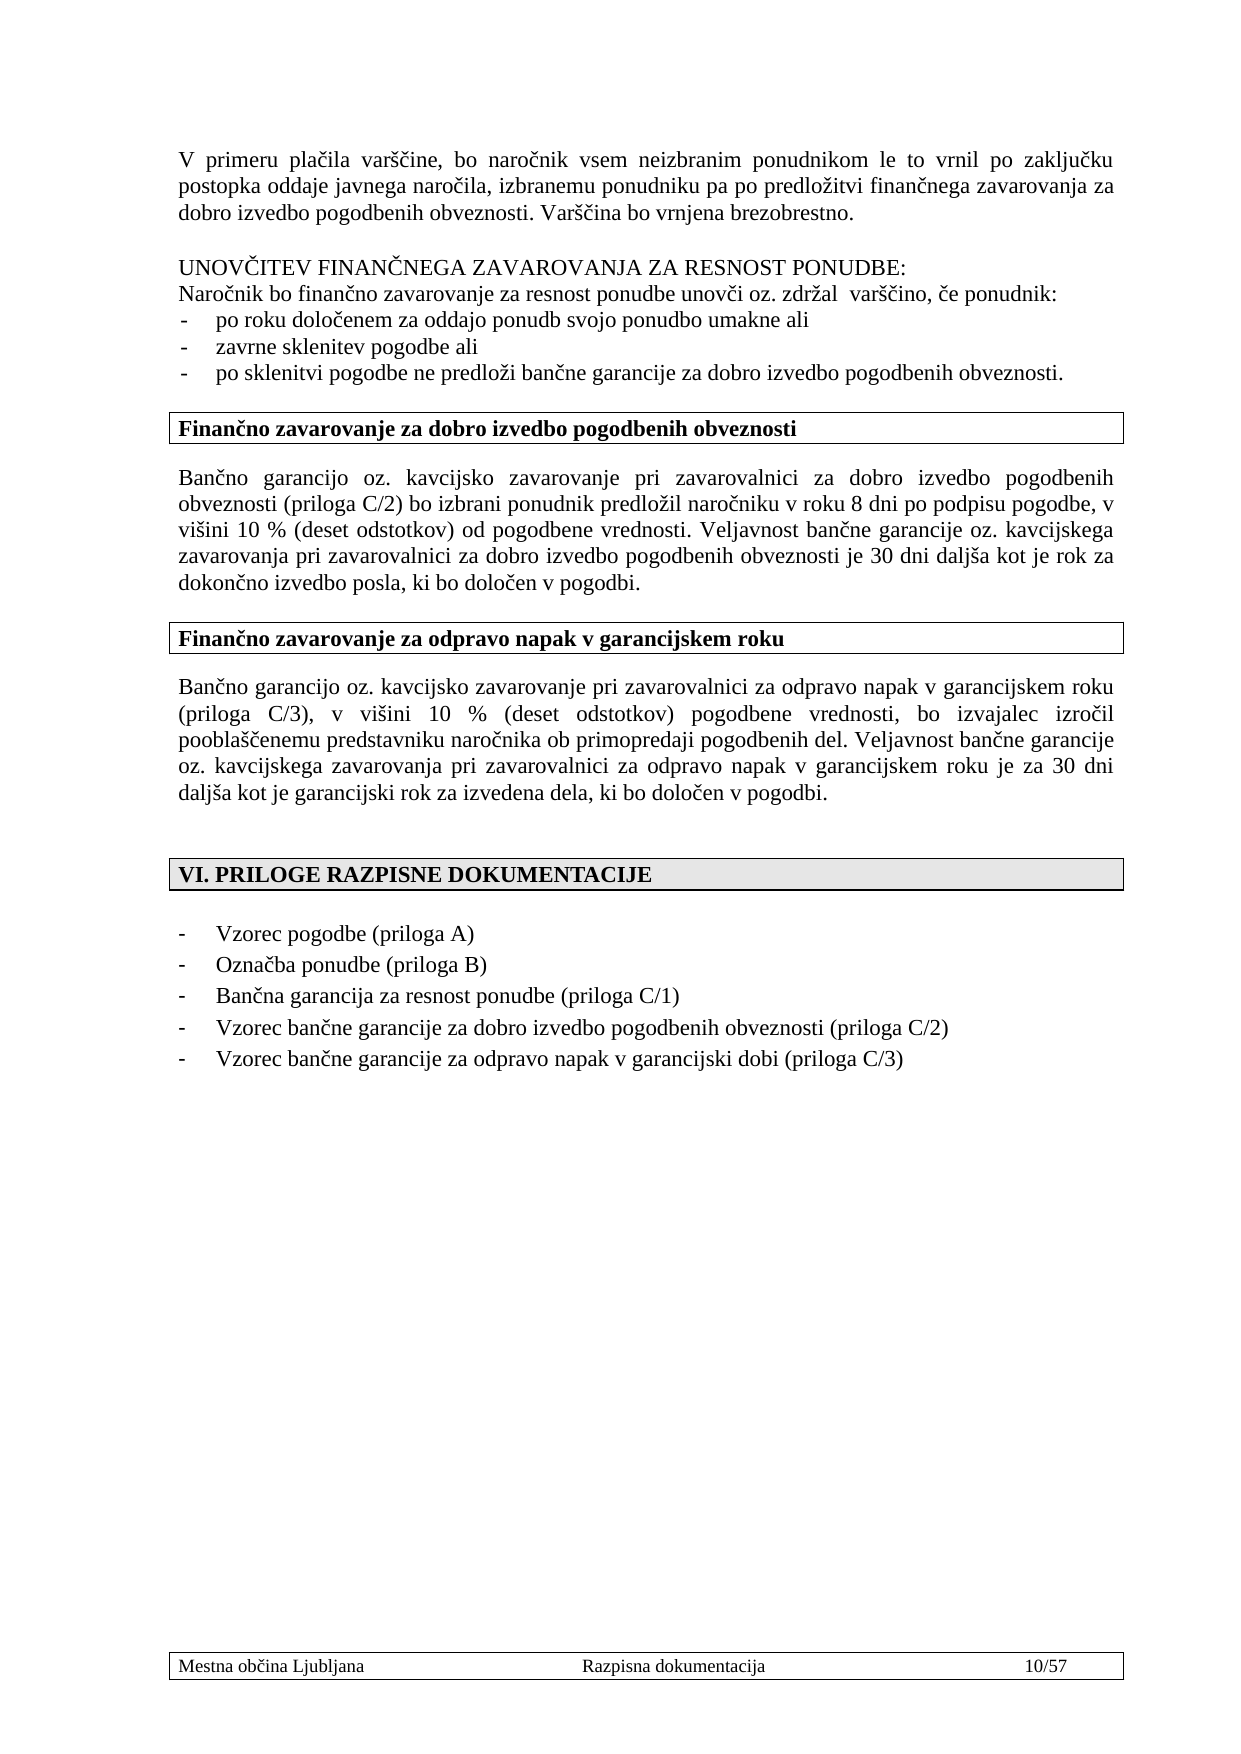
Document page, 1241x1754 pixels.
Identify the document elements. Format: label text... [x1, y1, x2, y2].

list Vzorec pogodbe (priloga A) [178, 917, 1115, 948]
list Vzorec bančne garancije za dobro izvedbo pogodbenih obveznosti (priloga C/2) [178, 1011, 1115, 1042]
text Naročnik bo finančno zavarovanje za resnost ponudbe unovči oz. zdržal varščino, če ponudnik: [178, 280, 1115, 306]
list Finančno zavarovanje za odpravo napak v garancijskem roku [170, 623, 1123, 653]
list Označba ponudbe (priloga B) [178, 948, 1115, 979]
list po sklenitvi pogodbe ne predloži bančne garancije za dobro izvedbo pogodbenih obveznosti. [180, 359, 1115, 385]
text UNOVČITEV FINANČNEGA ZAVAROVANJA ZA RESNOST PONUDBE: [178, 254, 1115, 280]
list Vzorec bančne garancije za odpravo napak v garancijski dobi (priloga C/3) [178, 1042, 1115, 1073]
text Finančno zavarovanje za dobro izvedbo pogodbenih obveznosti [170, 413, 1123, 443]
text Bančno garancijo oz. kavcijsko zavarovanje pri zavarovalnici za odpravo napak v garancijskem roku (priloga C/3), v višini 10 % (deset odstotkov) pogodbene vrednosti, bo izvajalec izročil pooblaščenemu predstavniku naročnika ob primopredaji pogodbenih del. Veljavnost bančne garancije oz. kavcijskega zavarovanja pri zavarovalnici za odpravo napak v garancijskem roku je za 30 dni daljša kot je garancijski rok za izvedena dela, ki bo določen v pogodbi. [178, 673, 1115, 805]
list po roku določenem za oddajo ponudb svojo ponudbo umakne ali [180, 306, 1115, 333]
list VI. PRILOGE RAZPISNE DOKUMENTACIJE [170, 859, 1123, 889]
text V primeru plačila varščine, bo naročnik vsem neizbranim ponudnikom le to vrnil po zaključku postopka oddaje javnega naročila, izbranemu ponudniku pa po predložitvi finančnega zavarovanja za dobro izvedbo pogodbenih obveznosti. Varščina bo vrnjena brezobrestno. [178, 146, 1115, 225]
text Bančno garancijo oz. kavcijsko zavarovanje pri zavarovalnici za dobro izvedbo pogodbenih obveznosti (priloga C/2) bo izbrani ponudnik predložil naročniku v roku 8 dni po podpisu pogodbe, v višini 10 % (deset odstotkov) od pogodbene vrednosti. Veljavnost bančne garancije oz. kavcijskega zavarovanja pri zavarovalnici za dobro izvedbo pogodbenih obveznosti je 30 dni daljša kot je rok za dokončno izvedbo posla, ki bo določen v pogodbi. [178, 463, 1115, 595]
list Bančna garancija za resnost ponudbe (priloga C/1) [178, 979, 1115, 1011]
list zavrne sklenitev pogodbe ali [180, 333, 1115, 359]
